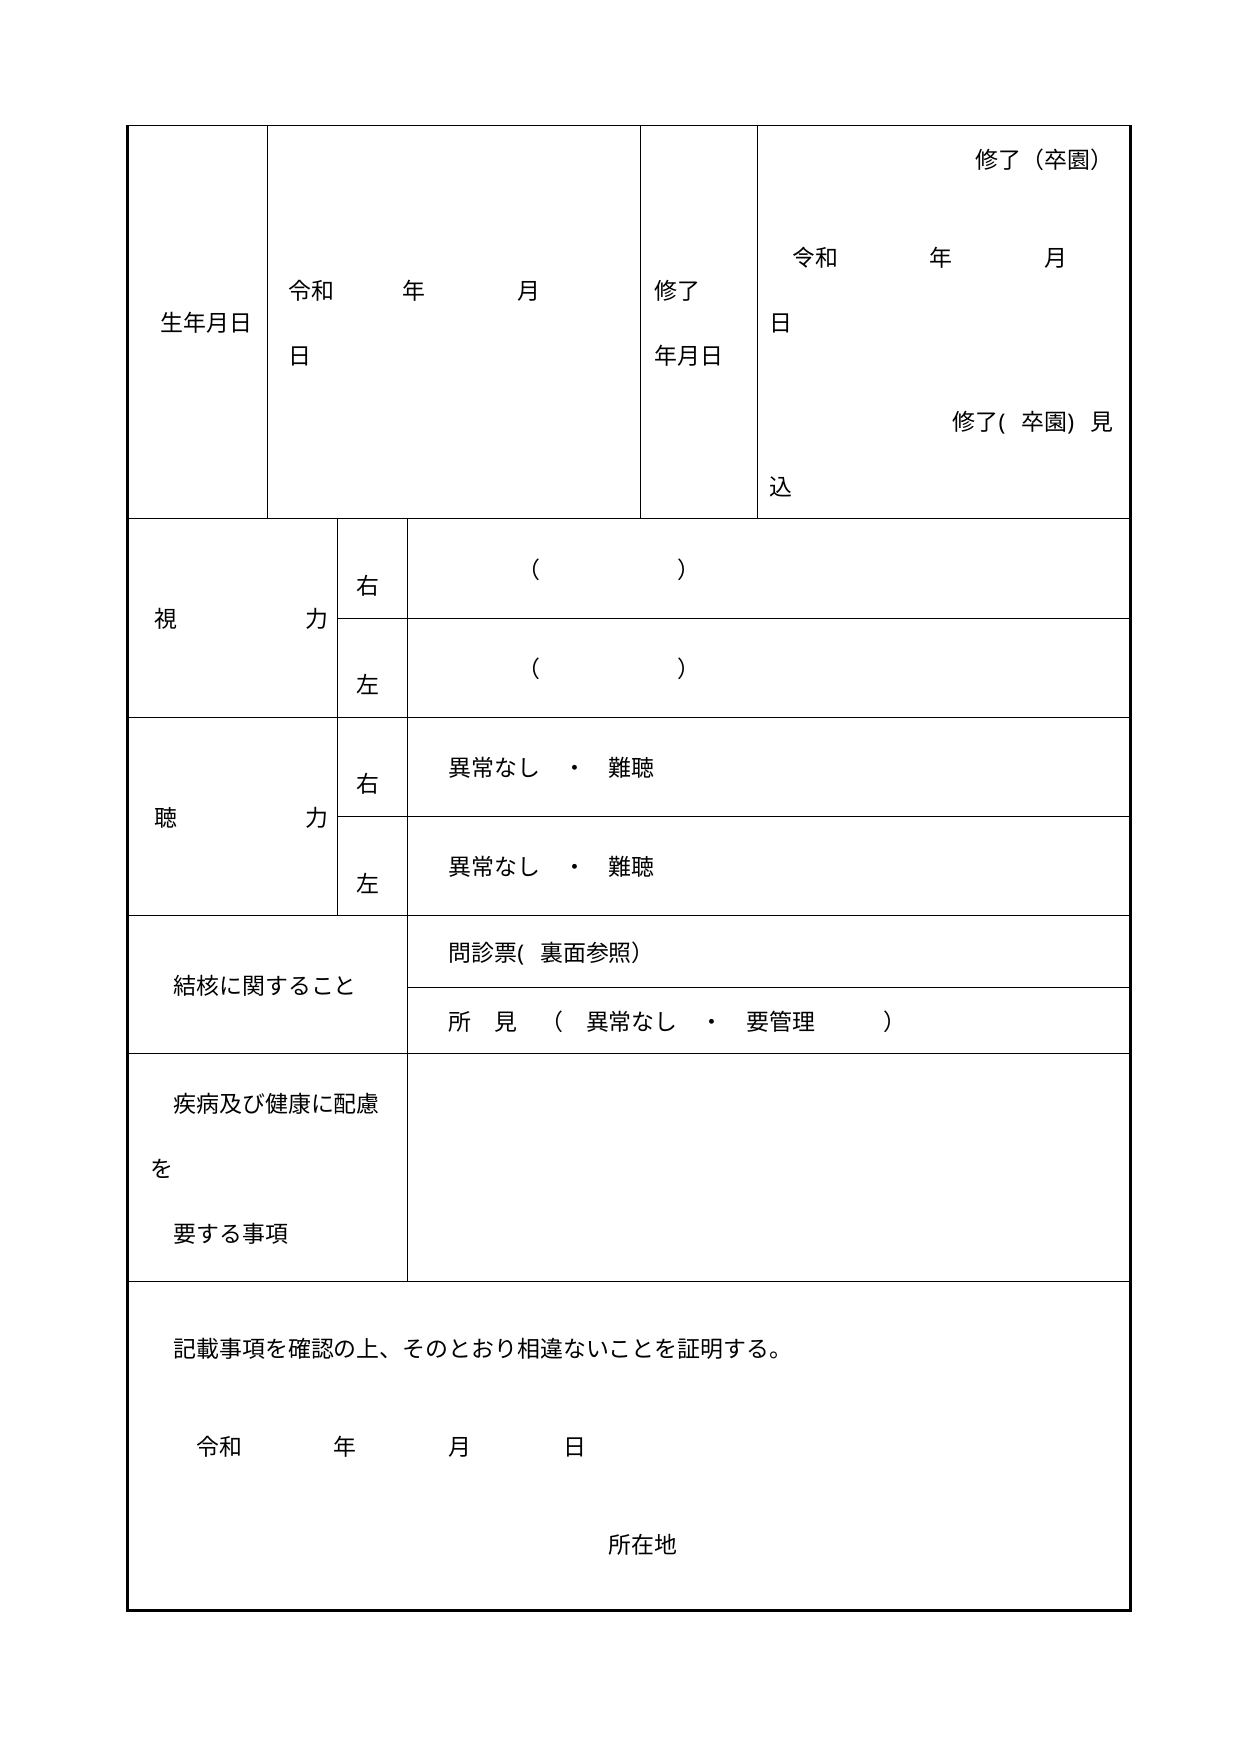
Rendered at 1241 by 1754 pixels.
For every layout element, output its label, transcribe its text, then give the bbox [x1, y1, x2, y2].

table_cell 修了（卒園） 令和 年 月 日 修了(卒園)見込 [758, 126, 1129, 518]
table_cell （ ） [408, 519, 1129, 617]
table_cell 記載事項を確認の上、そのとおり相違ないことを証明する。 令和 年 月 日 所在地 名 称 医 師 印 [129, 1282, 1129, 1609]
table_cell 疾病及び健康に配慮を 要する事項 [129, 1054, 407, 1281]
table_cell 視力 [129, 519, 337, 717]
table_cell 左 [338, 817, 407, 915]
table_cell 問診票(裏面参照） [408, 916, 1129, 987]
table_cell [408, 1054, 1129, 1281]
table_cell 修了 年月日 [641, 126, 757, 518]
table_cell 令和 年 月 日 [268, 126, 640, 518]
table_cell 結核に関すること [129, 916, 407, 1053]
table_cell 右 [338, 718, 407, 816]
table_cell 異常なし ・ 難聴 [408, 817, 1129, 915]
table_cell 所 見 （ 異常なし ・ 要管理 ） [408, 988, 1129, 1053]
table_cell （ ） [408, 619, 1129, 717]
table_cell 右 [338, 519, 407, 617]
table_cell 異常なし ・ 難聴 [408, 718, 1129, 816]
table_cell 生年月日 [129, 126, 267, 518]
table_cell 聴力 [129, 718, 337, 915]
table_cell 左 [338, 619, 407, 717]
